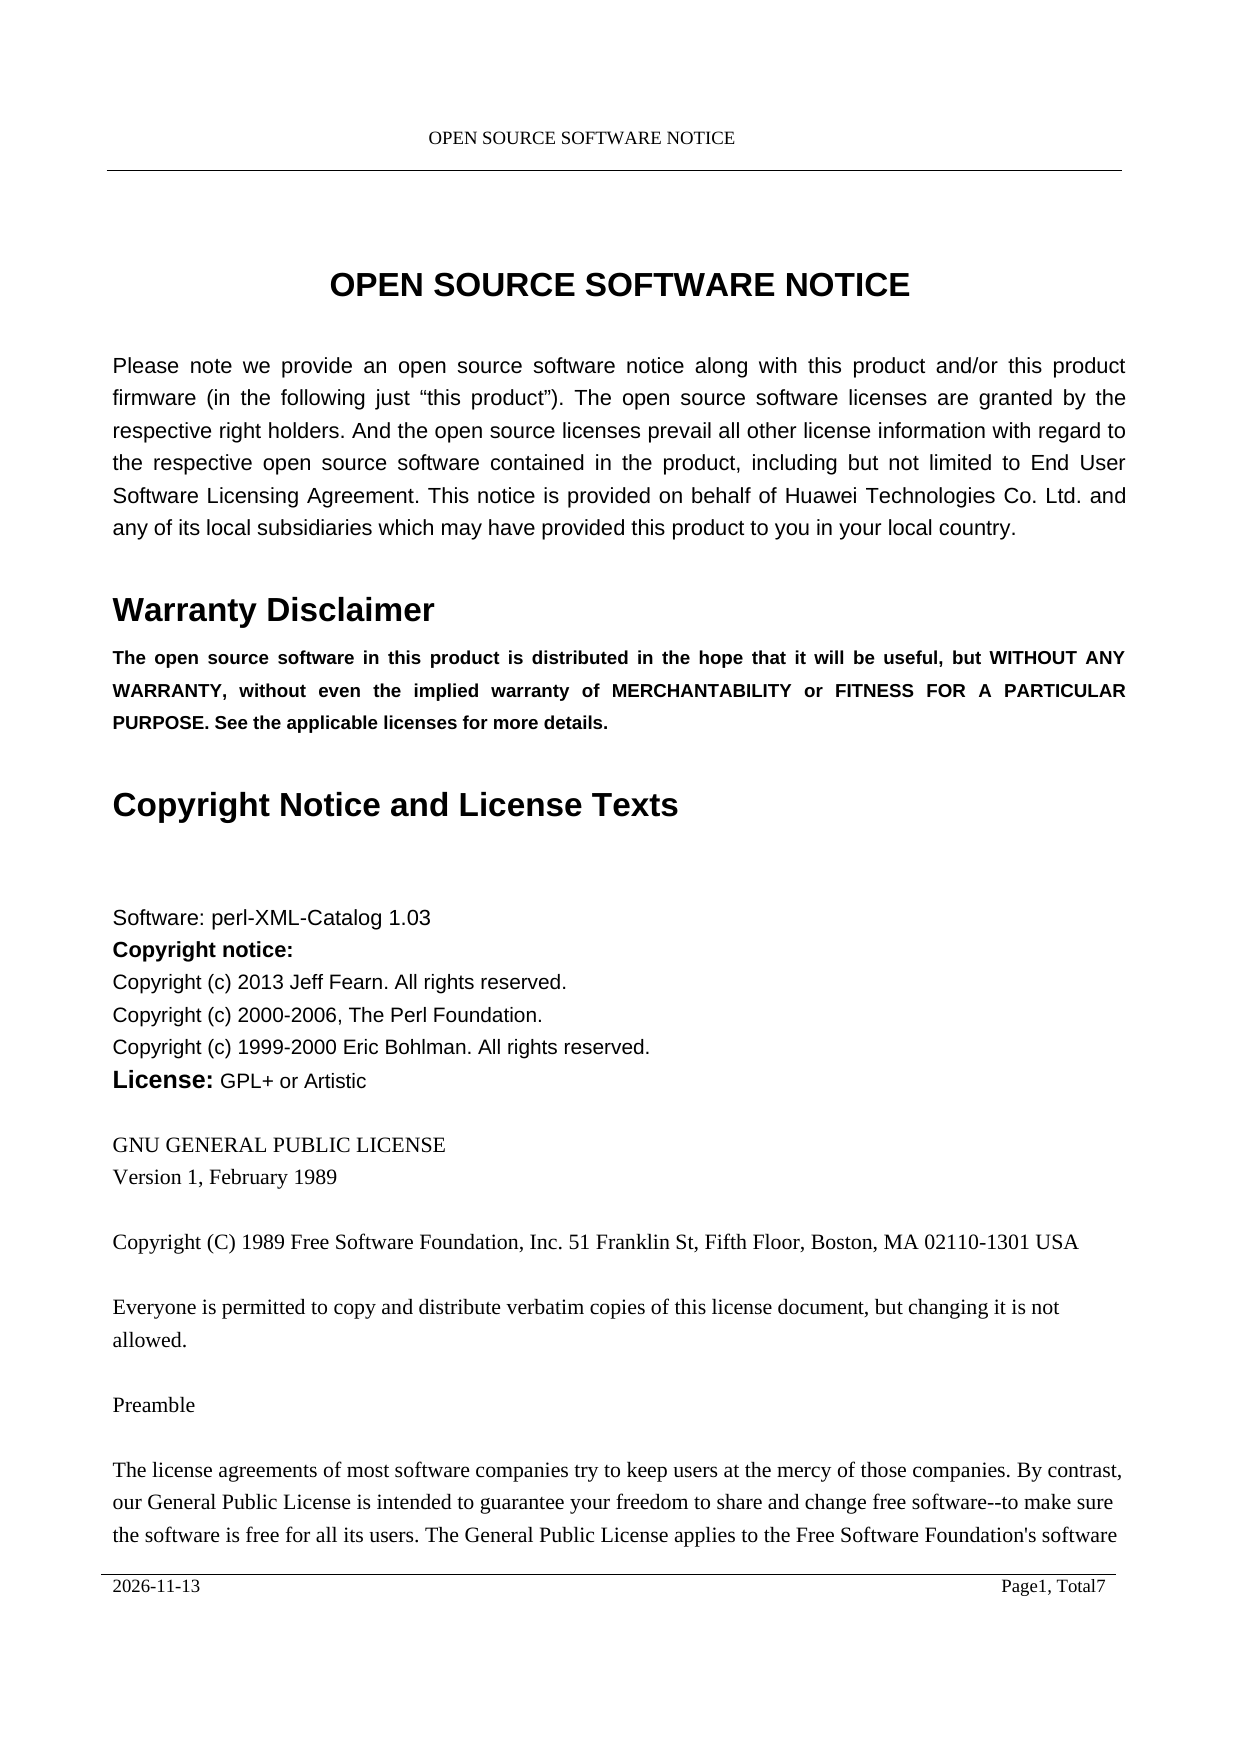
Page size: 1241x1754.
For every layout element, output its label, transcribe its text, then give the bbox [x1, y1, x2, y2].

text Copyright (c) 2000-2006, The Perl Foundation. [112, 998, 1128, 1031]
text Software: perl-XML-Catalog 1.03 [112, 901, 1128, 933]
text Warranty Disclaimer [112, 576, 1128, 641]
text OPEN SOURCE SOFTWARE NOTICE [112, 251, 1128, 316]
text The open source software in this product is distributed in the hope that it will be useful, but WITHOUT ANY WARRANTY, without even the implied warranty of MERCHANTABILITY or FITNESS FOR A PARTICULAR PURPOSE. See the applicable licenses for more details. [112, 641, 1128, 739]
text Copyright (c) 1999-2000 Eric Bohlman. All rights reserved. [112, 1031, 1128, 1063]
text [112, 1063, 1128, 1551]
text Please note we provide an open source software notice along with this product and/or this product firmware (in the following just “this product”). The open source software licenses are granted by the respective right holders. And the open source licenses prevail all other license information with regard to the respective open source software contained in the product, including but not limited to End User Software Licensing Agreement. This notice is provided on behalf of Huawei Technologies Co. Ltd. and any of its local subsidiaries which may have provided this product to you in your local country. [112, 349, 1128, 544]
text Copyright Notice and License Texts [112, 771, 1128, 836]
text Copyright (c) 2013 Jeff Fearn. All rights reserved. [112, 966, 1128, 998]
text Copyright notice: [112, 933, 1128, 966]
